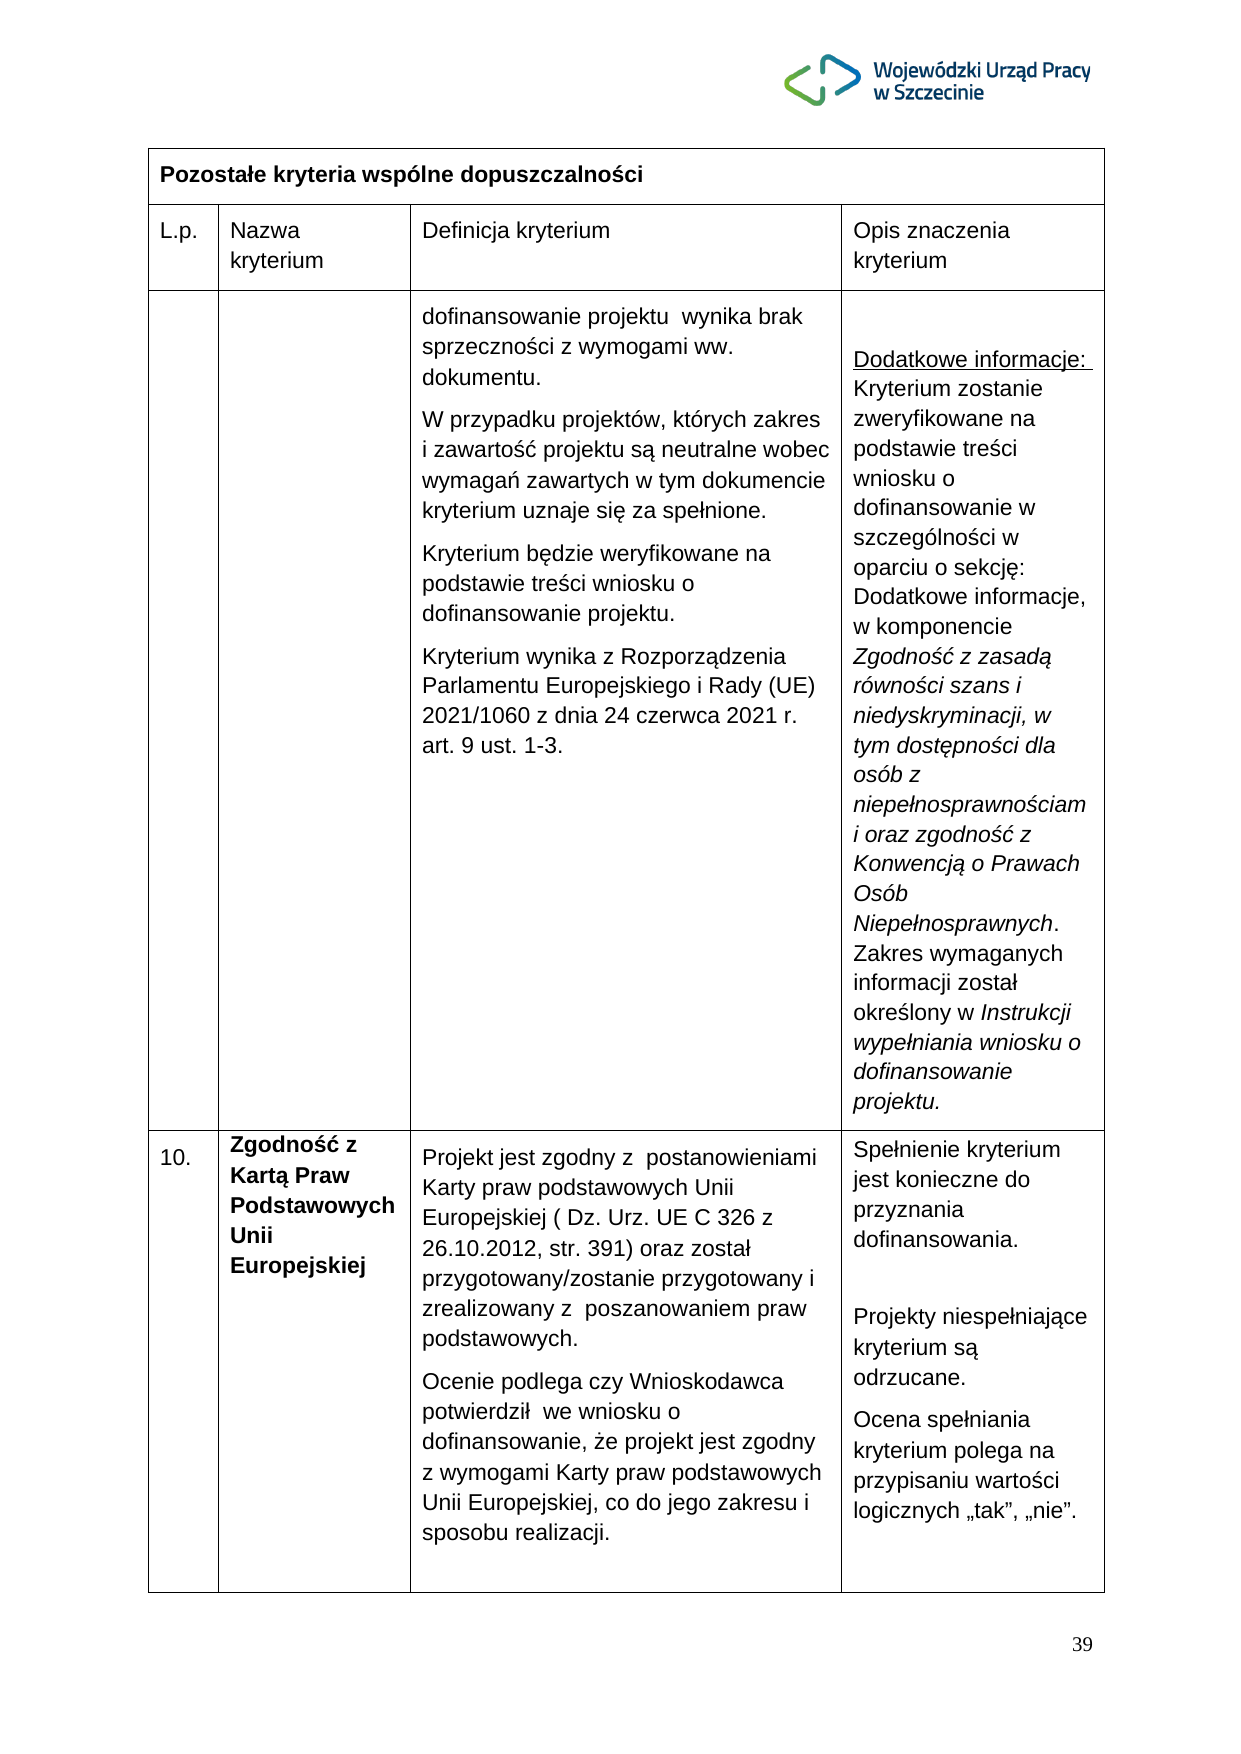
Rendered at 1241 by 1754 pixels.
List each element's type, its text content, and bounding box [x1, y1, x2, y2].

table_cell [411, 291, 841, 1130]
table_cell L.p. [149, 205, 218, 289]
picture [784, 54, 1091, 106]
table_cell Nazwa kryterium [219, 205, 410, 289]
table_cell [219, 1131, 410, 1592]
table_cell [842, 291, 1104, 1130]
table_cell Opis znaczenia kryterium [842, 205, 1104, 289]
table_cell Definicja kryterium [411, 205, 841, 289]
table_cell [219, 291, 410, 1130]
table_cell [149, 291, 218, 1130]
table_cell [842, 1131, 1104, 1592]
table_header Pozostałe kryteria wspólne dopuszczalności [149, 149, 1104, 204]
table_cell [149, 1131, 218, 1592]
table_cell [411, 1131, 841, 1592]
